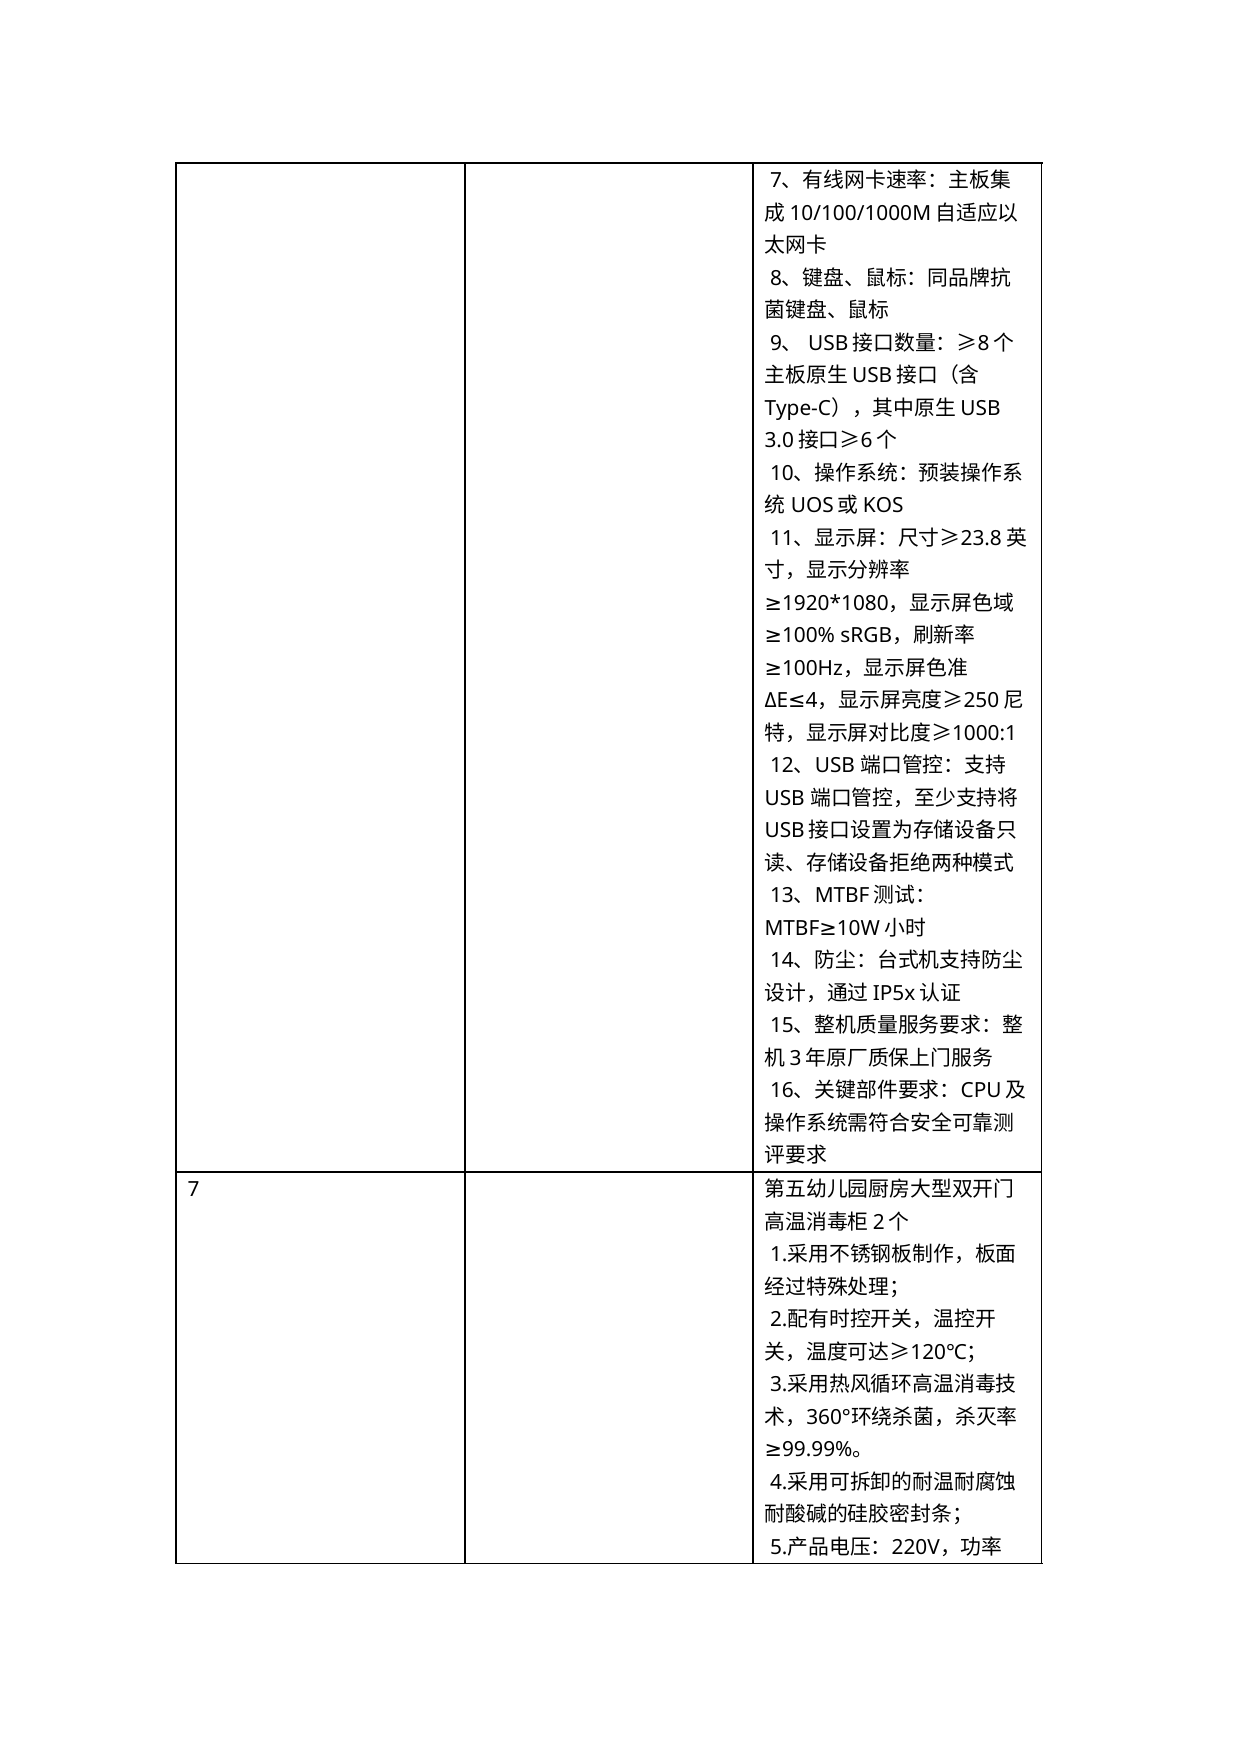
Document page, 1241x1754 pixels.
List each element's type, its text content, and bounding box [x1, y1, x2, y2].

table_cell [466, 1173, 752, 1563]
table_cell [466, 164, 752, 1171]
table_cell 6 [177, 164, 464, 1171]
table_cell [754, 164, 1041, 1171]
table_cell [754, 1173, 1041, 1563]
table_cell 7 [177, 1173, 464, 1563]
